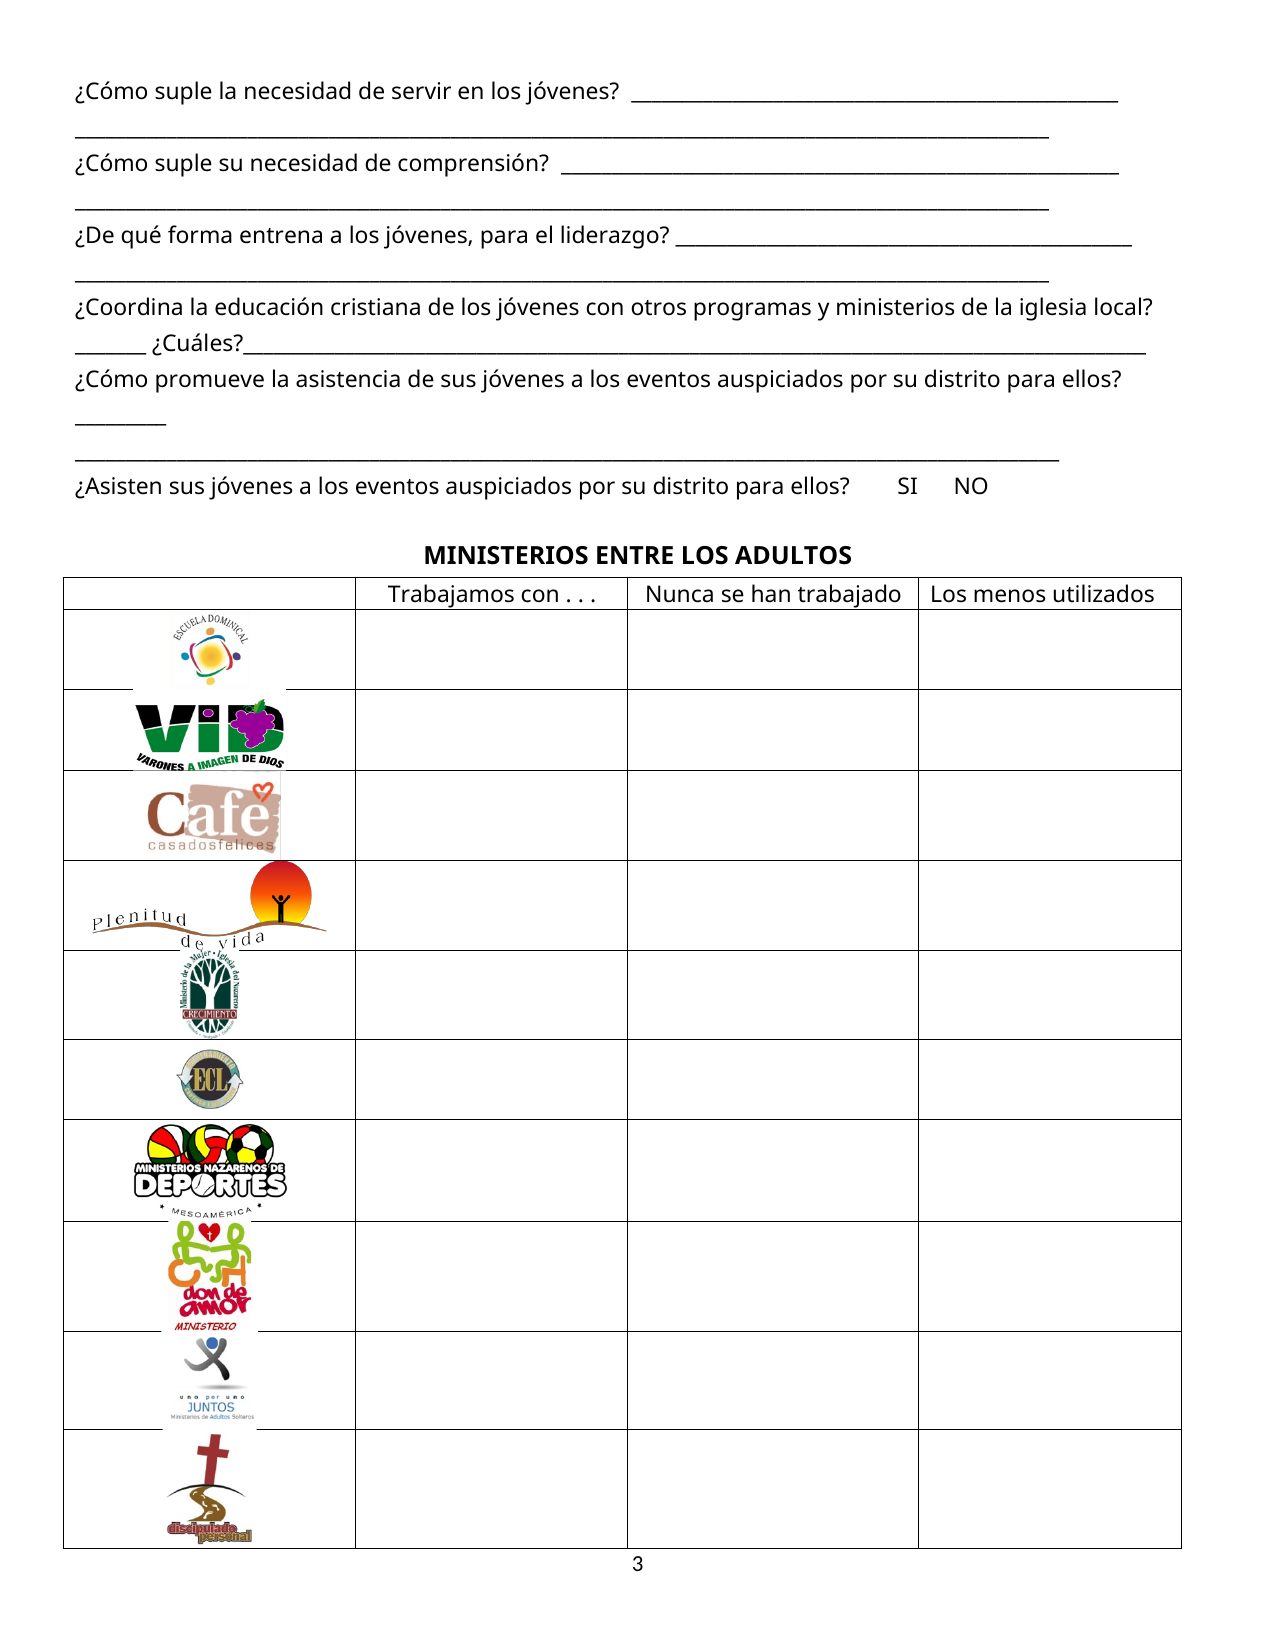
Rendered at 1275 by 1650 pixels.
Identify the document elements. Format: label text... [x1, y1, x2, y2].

table_cell [257, 1430, 355, 1547]
table_cell [919, 690, 1181, 770]
table_cell [64, 1120, 129, 1221]
table_cell [64, 771, 138, 860]
table_cell [327, 861, 355, 949]
picture [133, 610, 287, 860]
picture [129, 1120, 290, 1548]
table_cell [281, 771, 355, 860]
table_cell [919, 1430, 1181, 1547]
text ¿Coordina la educación cristiana de los jóvenes con otros programas y ministerios de la iglesia local? _______ ¿Cuáles?_________________________________________________________________________________________ [75, 291, 1200, 358]
table_cell [356, 1040, 627, 1119]
table_cell [919, 1040, 1181, 1119]
table_cell [244, 1040, 355, 1119]
table_header [64, 578, 355, 609]
table_cell [64, 1430, 162, 1547]
table_cell [64, 1040, 176, 1119]
text ________________________________________________________________________________________________ [75, 183, 1200, 214]
table_cell [919, 1332, 1181, 1429]
table_cell [628, 861, 918, 949]
table_cell [919, 610, 1181, 689]
table_cell [356, 951, 627, 1039]
text _________________________________________________________________________________________________ [75, 434, 1200, 466]
table_cell [287, 690, 355, 770]
text ¿De qué forma entrena a los jóvenes, para el liderazgo? _____________________________________________ [75, 219, 1200, 250]
table_cell [628, 1120, 918, 1221]
table_header Trabajamos con . . . [356, 578, 627, 609]
table_cell [628, 610, 918, 689]
table_cell [64, 951, 180, 1039]
text ¿Cómo suple la necesidad de servir en los jóvenes? ________________________________________________ [75, 75, 1200, 106]
table_cell [356, 1332, 627, 1429]
table_cell [919, 1222, 1181, 1331]
table_cell [356, 1120, 627, 1221]
table_cell [628, 1332, 918, 1429]
table_cell [356, 690, 627, 770]
table_cell [290, 1120, 355, 1221]
text ¿Asisten sus jóvenes a los eventos auspiciados por su distrito para ellos? SI NO [75, 470, 1200, 534]
table_cell [919, 1120, 1181, 1221]
table_cell [628, 1040, 918, 1119]
table_cell [64, 1332, 161, 1429]
picture [176, 1040, 244, 1119]
text ¿Cómo promueve la asistencia de sus jóvenes a los eventos auspiciados por su distrito para ellos? _________ [75, 362, 1200, 430]
text MINISTERIOS ENTRE LOS ADULTOS [75, 538, 1200, 572]
text ¿Cómo suple su necesidad de comprensión? _______________________________________________________ [75, 147, 1200, 178]
table_cell [251, 610, 355, 689]
table_cell [64, 1222, 168, 1331]
table_cell [919, 951, 1181, 1039]
table_cell [628, 771, 918, 860]
picture [92, 861, 327, 1039]
table_header Los menos utilizados [919, 578, 1181, 609]
table_cell [628, 690, 918, 770]
table_cell [356, 1430, 627, 1547]
table_header Nunca se han trabajado [628, 578, 918, 609]
table_cell [919, 771, 1181, 860]
table_cell [356, 771, 627, 860]
table_cell [64, 690, 133, 770]
text ________________________________________________________________________________________________ [75, 255, 1200, 286]
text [75, 111, 1200, 142]
table_cell [356, 610, 627, 689]
table_cell [628, 1430, 918, 1547]
table_cell [240, 951, 355, 1039]
table_cell [259, 1332, 355, 1429]
table_cell [356, 861, 627, 949]
table_cell [356, 1222, 627, 1331]
table_cell [64, 610, 169, 689]
table_cell [628, 1222, 918, 1331]
table_cell [64, 861, 92, 949]
table_cell [628, 951, 918, 1039]
table_cell [252, 1222, 355, 1331]
table_cell [919, 861, 1181, 949]
